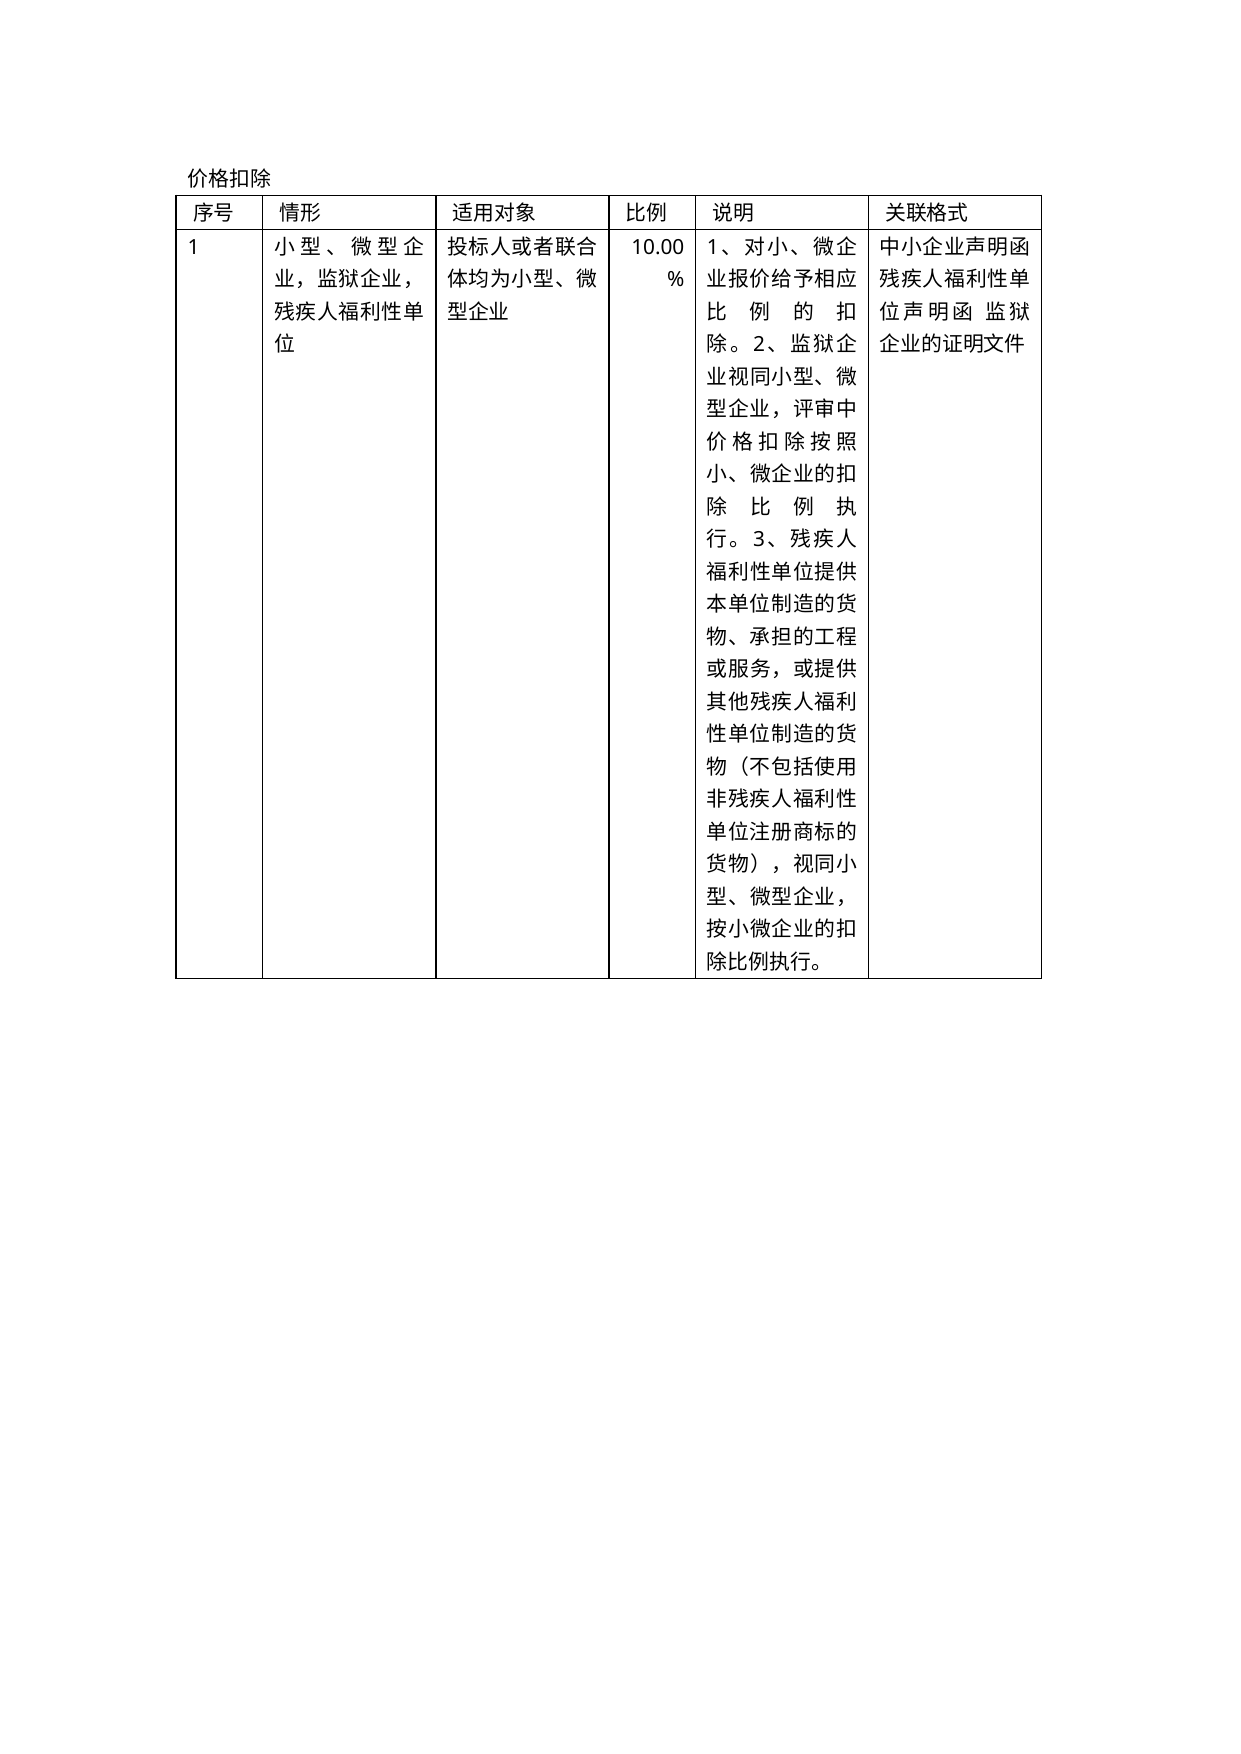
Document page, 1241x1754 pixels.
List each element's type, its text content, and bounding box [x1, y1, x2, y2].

table_cell 1 [177, 230, 262, 978]
table_header 比例 [610, 196, 695, 228]
table_cell 小型、微型企业，监狱企业，残疾人福利性单位 [263, 230, 435, 978]
table_header 适用对象 [437, 196, 608, 228]
table_header 说明 [696, 196, 868, 228]
table_cell 投标人或者联合体均为小型、微型企业 [437, 230, 608, 978]
table_cell 10.00% [610, 230, 695, 978]
text 价格扣除 [187, 162, 1053, 194]
table_header 序号 [177, 196, 262, 228]
table_cell 1、对小、微企业报价给予相应比例的扣除。2、监狱企业视同小型、微型企业，评审中价格扣除按照小、微企业的扣除比例执行。3、残疾人福利性单位提供本单位制造的货物、承担的工程或服务，或提供其他残疾人福利性单位制造的货物（不包括使用非残疾人福利性单位注册商标的货物），视同小型、微型企业，按小微企业的扣除比例执行。 [696, 230, 868, 978]
table_cell 中小企业声明函 残疾人福利性单位声明函 监狱企业的证明文件 [869, 230, 1041, 978]
table_header 关联格式 [869, 196, 1041, 228]
table_header 情形 [263, 196, 435, 228]
